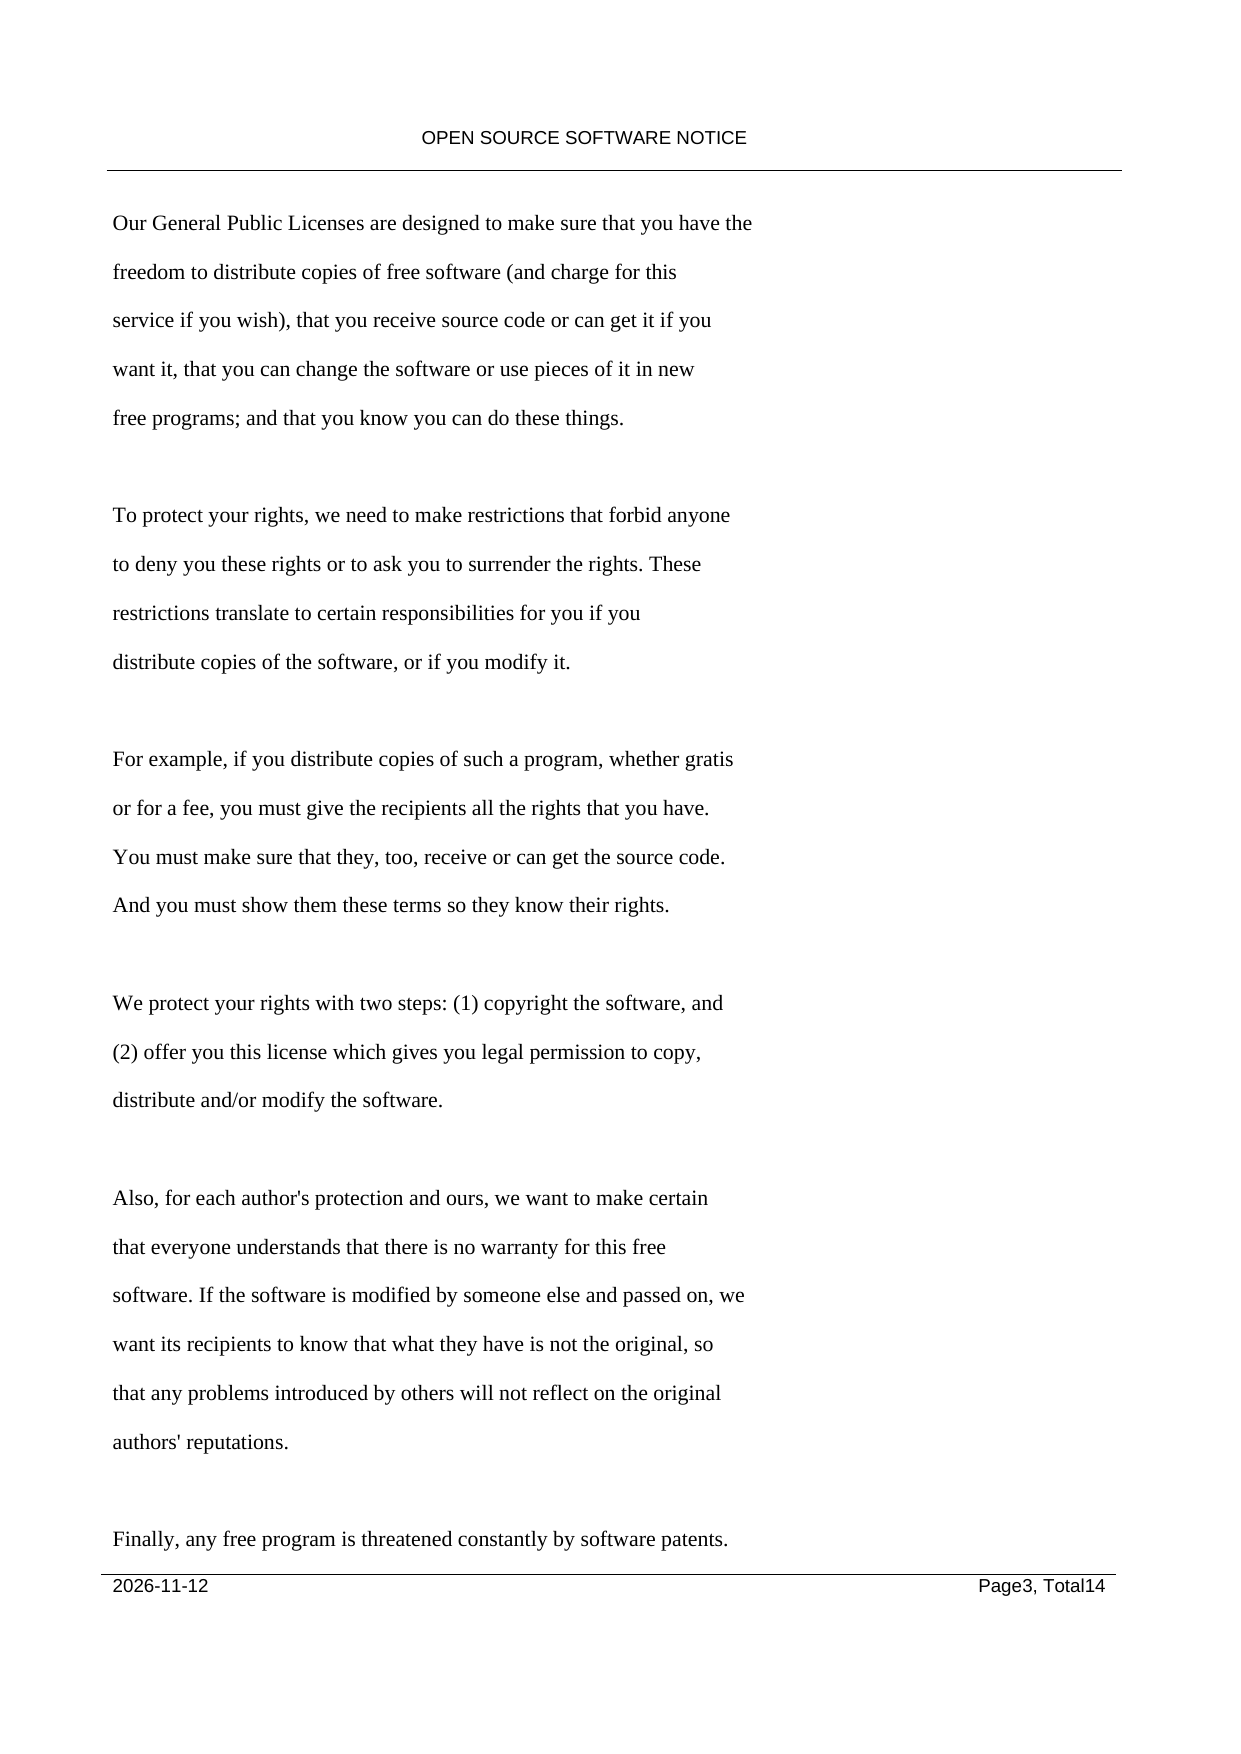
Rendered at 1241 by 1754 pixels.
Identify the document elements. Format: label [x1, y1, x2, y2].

text [112, 206, 1128, 1555]
